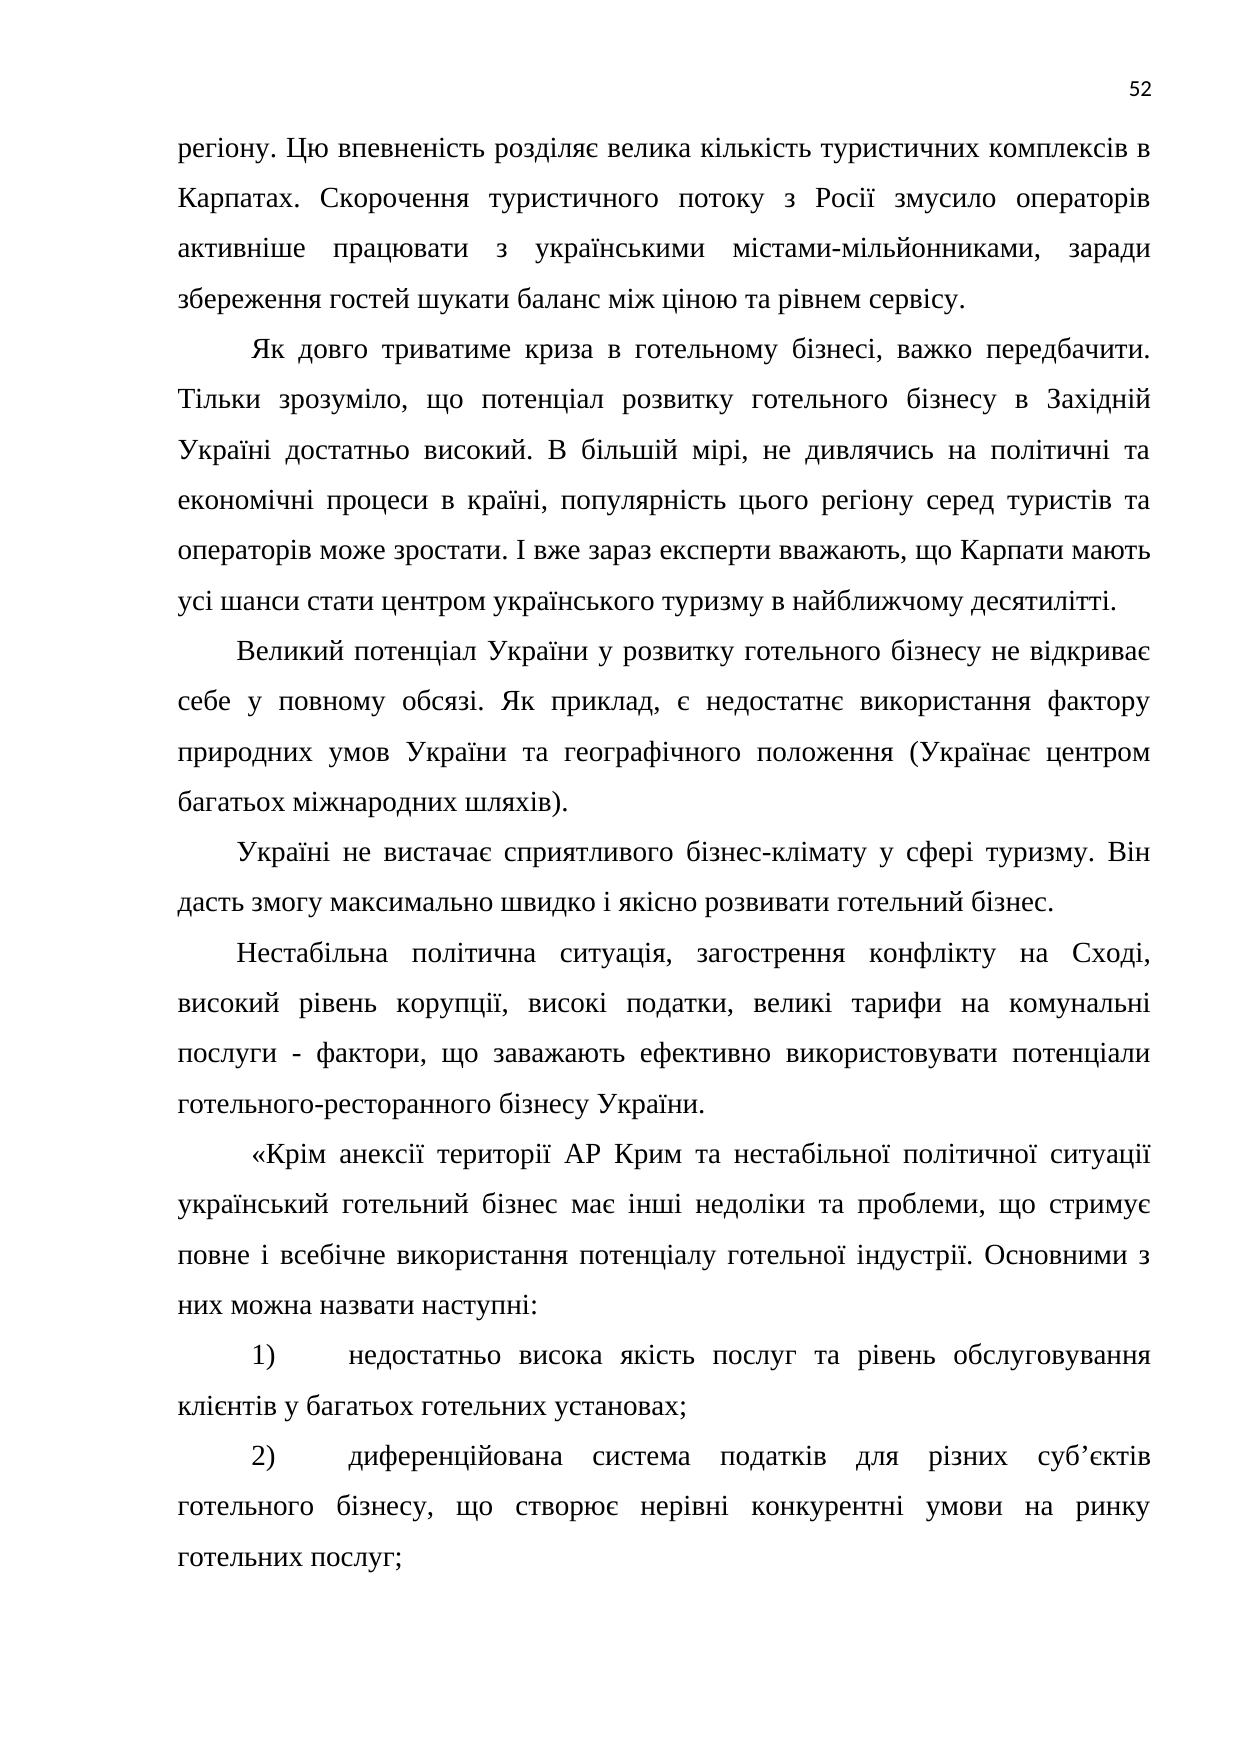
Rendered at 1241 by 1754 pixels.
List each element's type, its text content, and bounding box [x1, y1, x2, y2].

text Як довго триватиме криза в готельному бізнесі, важко передбачити. Тільки зрозуміло, що потенціал розвитку готельного бізнесу в Західній Україні достатньо високий. В більшій мірі, не дивлячись на політичні та економічні процеси в країні, популярність цього регіону серед туристів та операторів може зростати. І вже зараз експерти вважають, що Карпати мають усі шанси стати центром українського туризму в найближчому десятилітті. [177, 331, 1152, 616]
text Нестабільна політична ситуація, загострення конфлікту на Сході, високий рівень корупції, високі податки, великі тарифи на комунальні послуги - фактори, що заважають ефективно використовувати потенціали готельного-ресторанного бізнесу України. [177, 935, 1152, 1119]
text «Крім анексії території АР Крим та нестабільної політичної ситуації український готельний бізнес має інші недоліки та проблеми, що стримує повне і всебічне використання потенціалу готельної індустрії. Основними з них можна назвати наступні: [177, 1136, 1152, 1321]
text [177, 130, 1152, 314]
text 1) недостатньо висока якість послуг та рівень обслуговування клієнтів у багатьох готельних установах; [177, 1337, 1152, 1421]
text 2) диференційована система податків для різних суб’єктів готельного бізнесу, що створює нерівні конкурентні умови на ринку готельних послуг; [177, 1438, 1152, 1572]
text Україні не вистачає сприятливого бізнес-клімату у сфері туризму. Він дасть змогу максимально швидко і якісно розвивати готельний бізнес. [177, 834, 1152, 918]
text Великий потенціал України у розвитку готельного бізнесу не відкриває себе у повному обсязі. Як приклад, є недостатнє використання фактору природних умов України та географічного положення (Українає центром багатьох міжнародних шляхів). [177, 633, 1152, 817]
